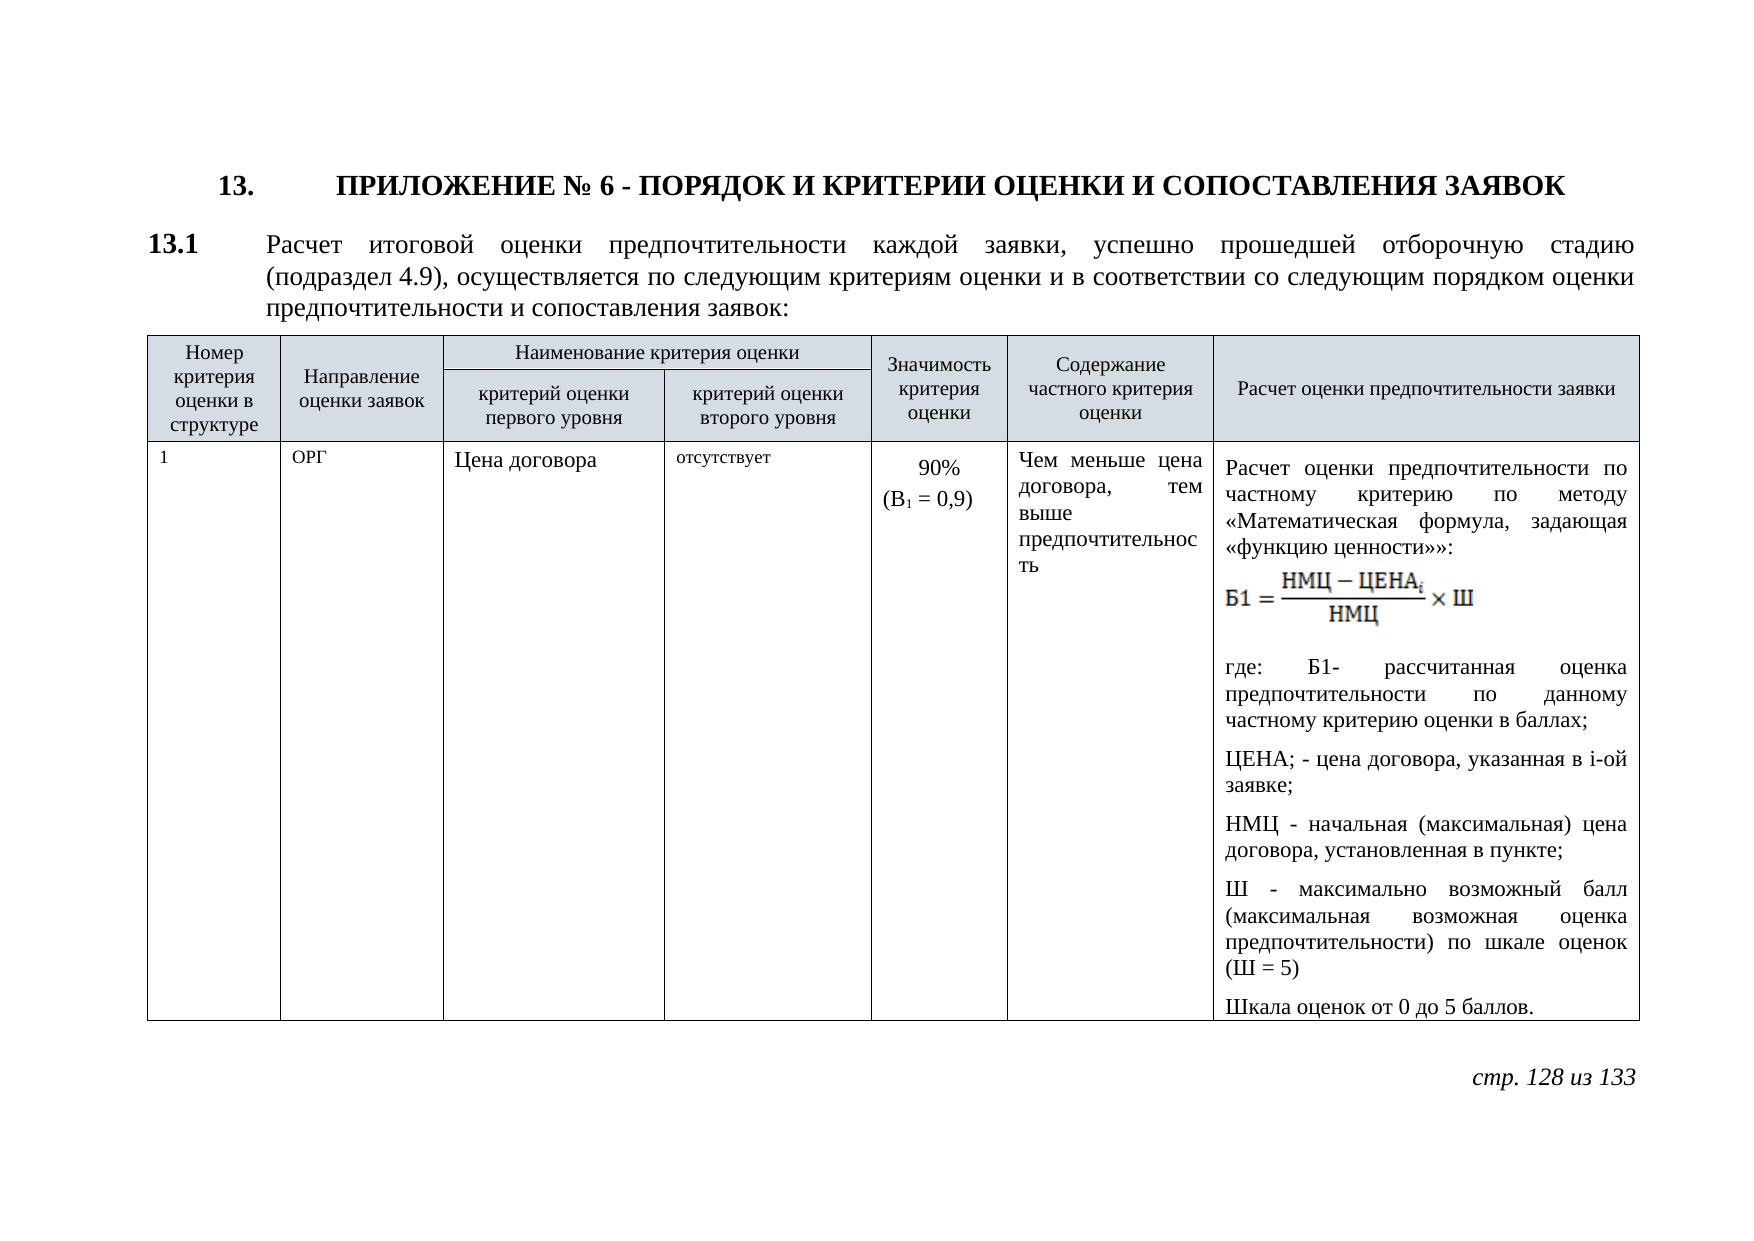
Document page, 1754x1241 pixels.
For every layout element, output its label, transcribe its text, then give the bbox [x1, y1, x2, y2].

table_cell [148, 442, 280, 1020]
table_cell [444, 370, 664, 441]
picture [1225, 571, 1473, 641]
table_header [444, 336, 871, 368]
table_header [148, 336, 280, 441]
subtitle ПРИЛОЖЕНИЕ № 6 - ПОРЯДОК И КРИТЕРИИ ОЦЕНКИ И СОПОСТАВЛЕНИЯ ЗАЯВОК [148, 168, 1636, 202]
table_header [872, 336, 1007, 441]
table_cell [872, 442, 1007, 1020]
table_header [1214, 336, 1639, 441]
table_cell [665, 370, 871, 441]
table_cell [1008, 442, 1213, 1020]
list Расчет итоговой оценки предпочтительности каждой заявки, успешно прошедшей отборочную стадию (подраздел 4.9), осуществляется по следующим критериям оценки и в соответствии со следующим порядком оценки предпочтительности и сопоставления заявок: [148, 227, 1636, 322]
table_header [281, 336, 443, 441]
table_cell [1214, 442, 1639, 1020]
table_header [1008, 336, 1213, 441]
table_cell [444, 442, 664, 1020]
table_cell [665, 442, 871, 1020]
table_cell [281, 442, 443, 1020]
